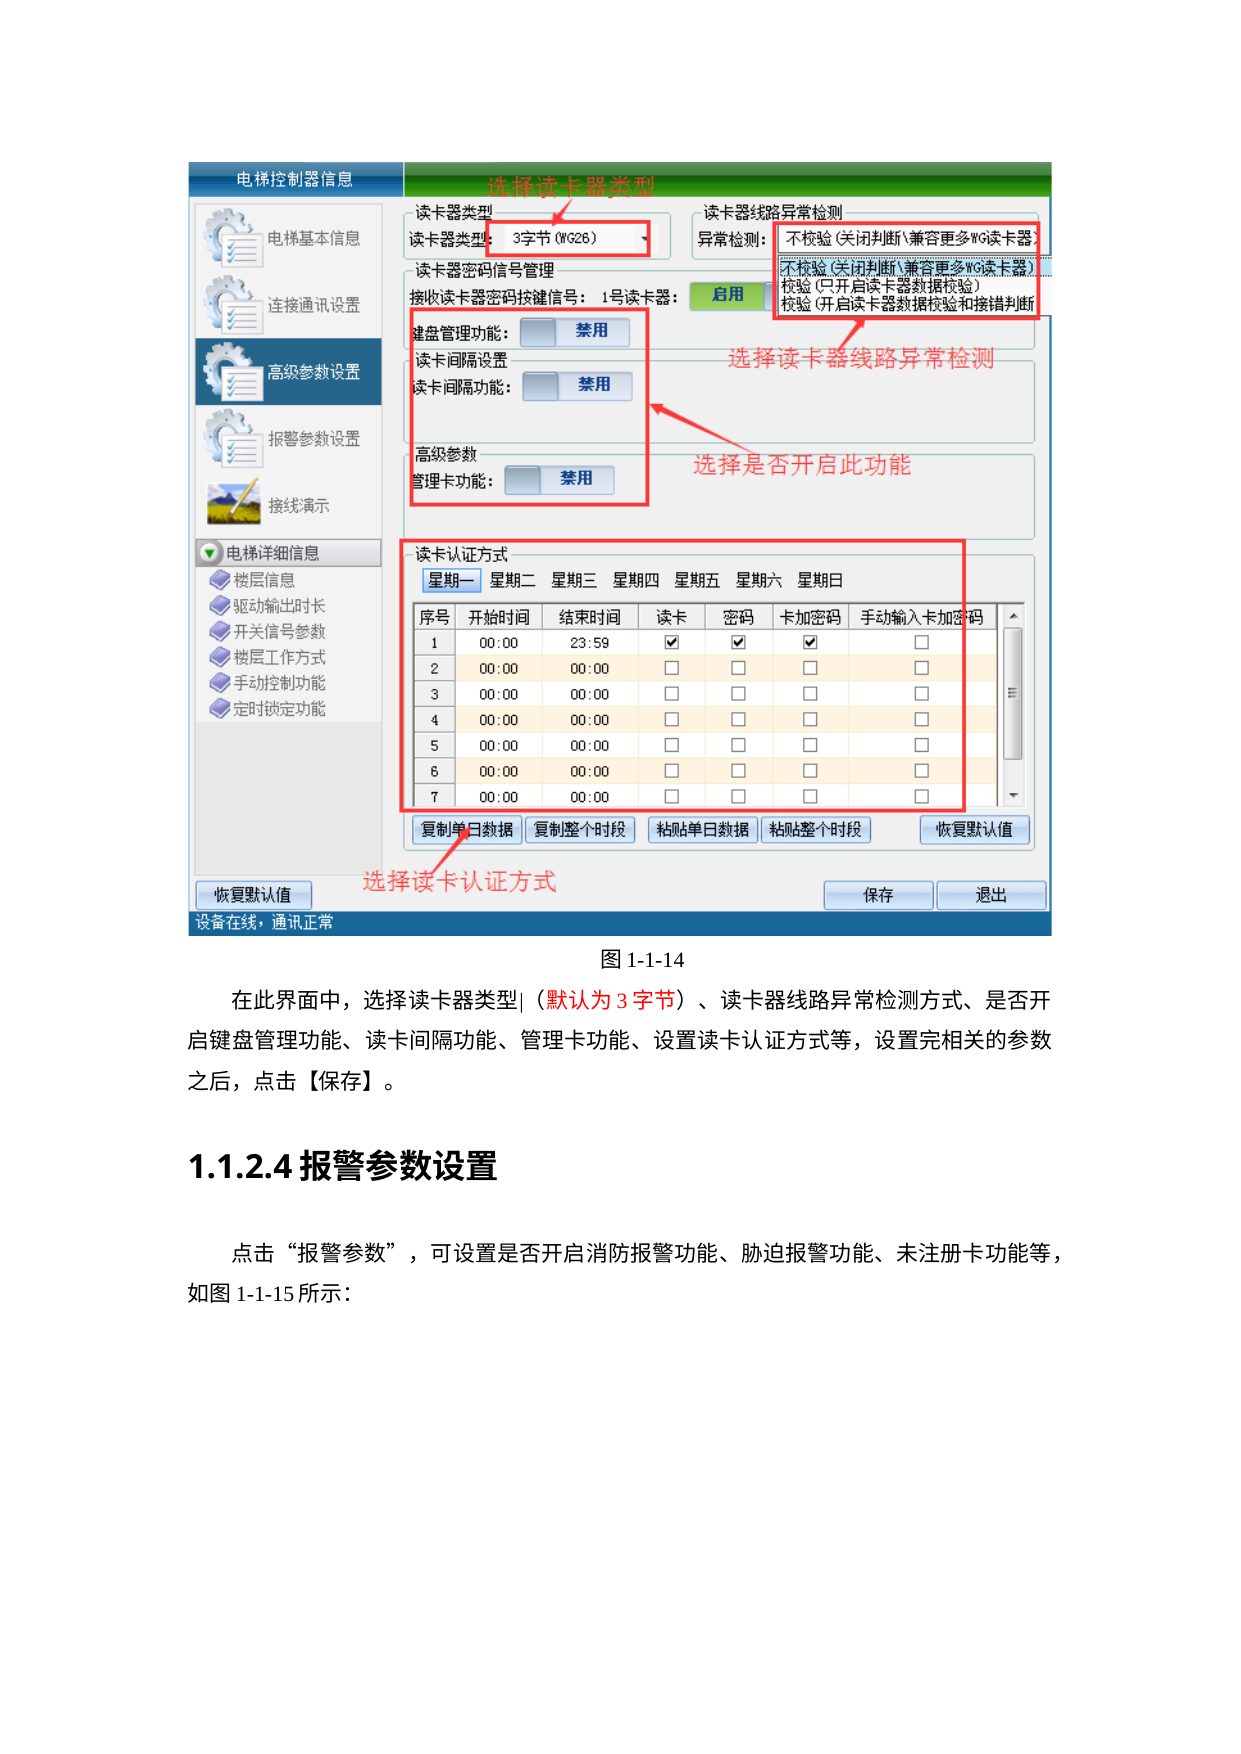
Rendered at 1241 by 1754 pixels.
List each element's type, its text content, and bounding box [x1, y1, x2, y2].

subtitle 1.1.2.4报警参数设置 [187, 1131, 1053, 1196]
text 图1-1-14 [187, 942, 1053, 974]
text 在此界面中，选择读卡器类型|（默认为3字节）、读卡器线路异常检测方式、是否开启键盘管理功能、读卡间隔功能、管理卡功能、设置读卡认证方式等，设置完相关的参数之后，点击【保存】。 [187, 982, 1053, 1096]
text 点击“报警参数”，可设置是否开启消防报警功能、胁迫报警功能、未注册卡功能等，如图1-1-15所示： [187, 1235, 1053, 1308]
picture [188, 162, 1052, 936]
